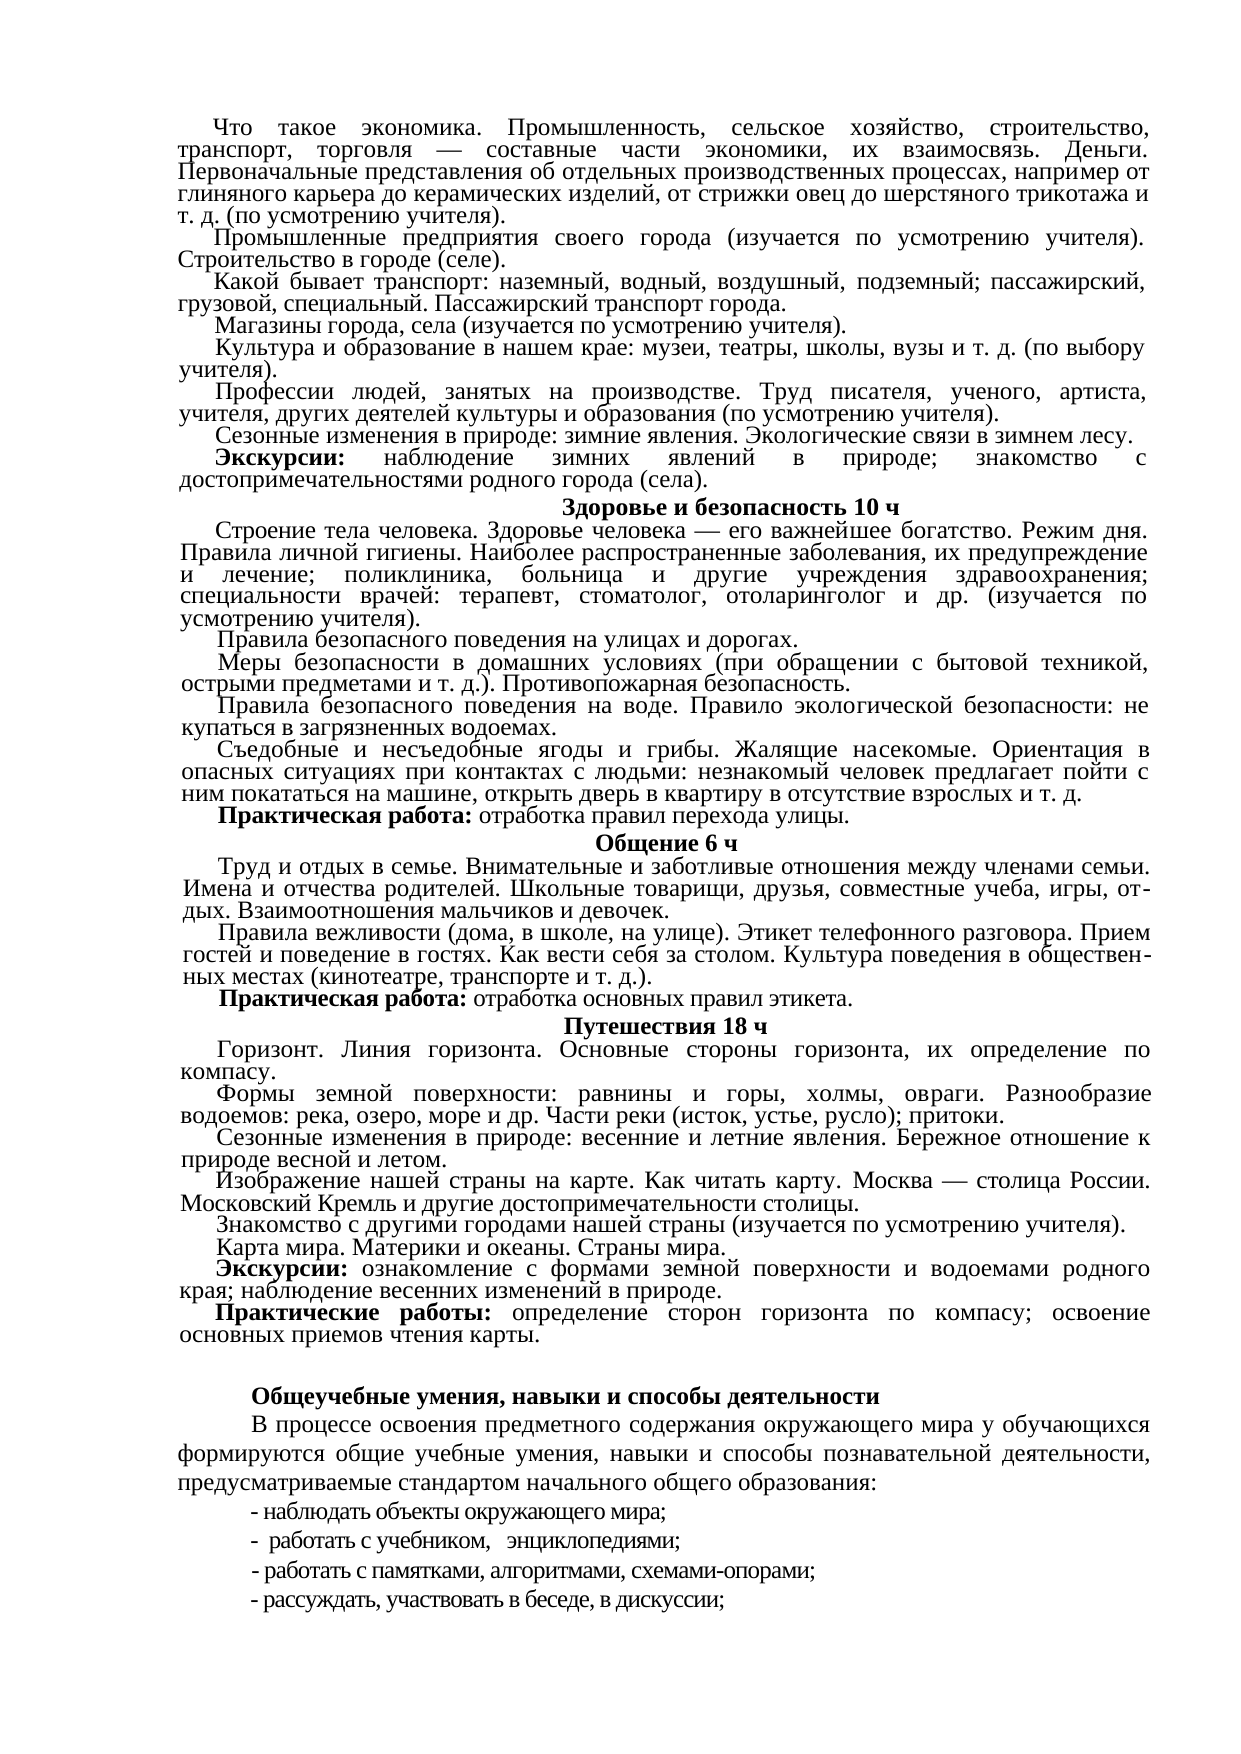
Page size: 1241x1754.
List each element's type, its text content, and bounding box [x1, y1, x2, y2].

text Практическая работа: отработка правил перехода улицы. [218, 806, 1152, 828]
text Формы земной поверхности: равнины и горы, холмы, овраги. Разнообразие водоемов: река, озеро, море и др. Части реки (исток, устье, русло); притоки. [180, 1083, 1152, 1127]
text Практическая работа: отработка основных правил этикета. [219, 989, 1152, 1011]
text Знакомство с другими городами нашей страны (изучается по усмотрению учителя). [180, 1215, 1150, 1237]
text Какой бывает транспорт: наземный, водный, воздушный, подземный; пассажирский, грузовой, специальный. Пассажирский транспорт города. [178, 272, 1145, 316]
text Труд и отдых в семье. Внимательные и заботливые отношения между членами семьи. Имена и отчества родителей. Школьные товарищи, друзья, совместные учеба, игры, отдых. Взаимоотношения мальчиков и девочек. [183, 857, 1151, 923]
text Путешествия 18 ч [180, 1011, 1152, 1039]
text Общеучебные умения, навыки и способы деятельности [222, 1381, 1152, 1409]
text - рассуждать, участвовать в беседе, в дискуссии; [250, 1584, 1152, 1613]
text Изображение нашей страны на карте. Как читать карту. Москва — столица России. Московский Кремль и другие достопримечательности столицы. [180, 1171, 1151, 1215]
text Здоровье и безопасность 10 ч [310, 492, 1152, 521]
text Профессии людей, занятых на производстве. Труд писателя, ученого, артиста, учителя, других деятелей культуры и образования (по усмотрению учителя). [179, 382, 1147, 426]
text Карта мира. Материки и океаны. Страны мира. [216, 1237, 1152, 1259]
text В процессе освоения предметного содержания окружающего мира у обучающихся формируются общие учебные умения, навыки и способы познавательной деятельности, предусматриваемые стандартом начального общего образования: [177, 1409, 1151, 1496]
text Горизонт. Линия горизонта. Основные стороны горизонта, их определение по компасу. [180, 1039, 1151, 1083]
text Магазины города, села (изучается по усмотрению учителя). [214, 316, 1152, 338]
text - наблюдать объекты окружающего мира; [177, 1496, 1152, 1525]
text Строение тела человека. Здоровье человека — его важнейшее богатство. Режим дня. Правила личной гигиены. Наиболее распространенные заболевания, их предупреждение и лечение; поликлиника, больница и другие учреждения здравоохранения; специальности врачей: терапевт, стоматолог, отоларинголог и др. (изучается по усмотрению учителя). [180, 521, 1148, 630]
text Съедобные и несъедобные ягоды и грибы. Жалящие насекомые. Ориентация в опасных ситуациях при контактах с людьми: незнакомый человек предлагает пойти с ним покататься на машине, открыть дверь в квартиру в отсутствие взрослых и т. д. [181, 740, 1150, 806]
text Экскурсии: наблюдение зимних явлений в природе; знакомство с достопримечательностями родного города (села). [179, 448, 1147, 492]
text Экскурсии: ознакомление с формами земной поверхности и водоемами родного края; наблюдение весенних изменений в природе. [179, 1259, 1150, 1303]
text Общение 6 ч [181, 828, 1152, 857]
text Промышленные предприятия своего города (изучается по усмотрению учителя). Строительство в городе (селе). [177, 228, 1145, 272]
text Правила безопасного поведения на воде. Правило экологической безопасности: не купаться в загрязненных водоемах. [181, 696, 1149, 740]
text - работать с памятками, алгоритмами, схемами-опорами; [177, 1555, 1152, 1584]
text Меры безопасности в домашних условиях (при обращении с бытовой техникой, острыми предметами и т. д.). Противопожарная безопасность. [181, 652, 1149, 696]
text Правила безопасного поведения на улицах и дорогах. [217, 630, 1152, 652]
text Сезонные изменения в природе: зимние явления. Экологические связи в зимнем лесу. [179, 426, 1146, 448]
text Правила вежливости (дома, в школе, на улице). Этикет телефонного разговора. Прием гостей и поведение в гостях. Как вести себя за столом. Культура поведения в общественных местах (кинотеатре, транспорте и т. д.). [183, 923, 1152, 989]
text Что такое экономика. Промышленность, сельское хозяйство, строительство, транспорт, торговля — составные части экономики, их взаимосвязь. Деньги. Первоначальные представления об отдельных производственных процессах, например от глиняного карьера до керамических изделий, от стрижки овец до шерстяного трикотажа и т. д. (по усмотрению учителя). [177, 118, 1150, 228]
text Сезонные изменения в природе: весенние и летние явления. Бережное отношение к природе весной и летом. [181, 1127, 1151, 1171]
text Практические работы: определение сторон горизонта по компасу; освоение основных приемов чтения карты. [179, 1303, 1151, 1347]
text - работать с учебником, энциклопедиями; [177, 1526, 1152, 1554]
text Культура и образование в нашем крае: музеи, театры, школы, вузы и т. д. (по выбору учителя). [179, 338, 1146, 382]
